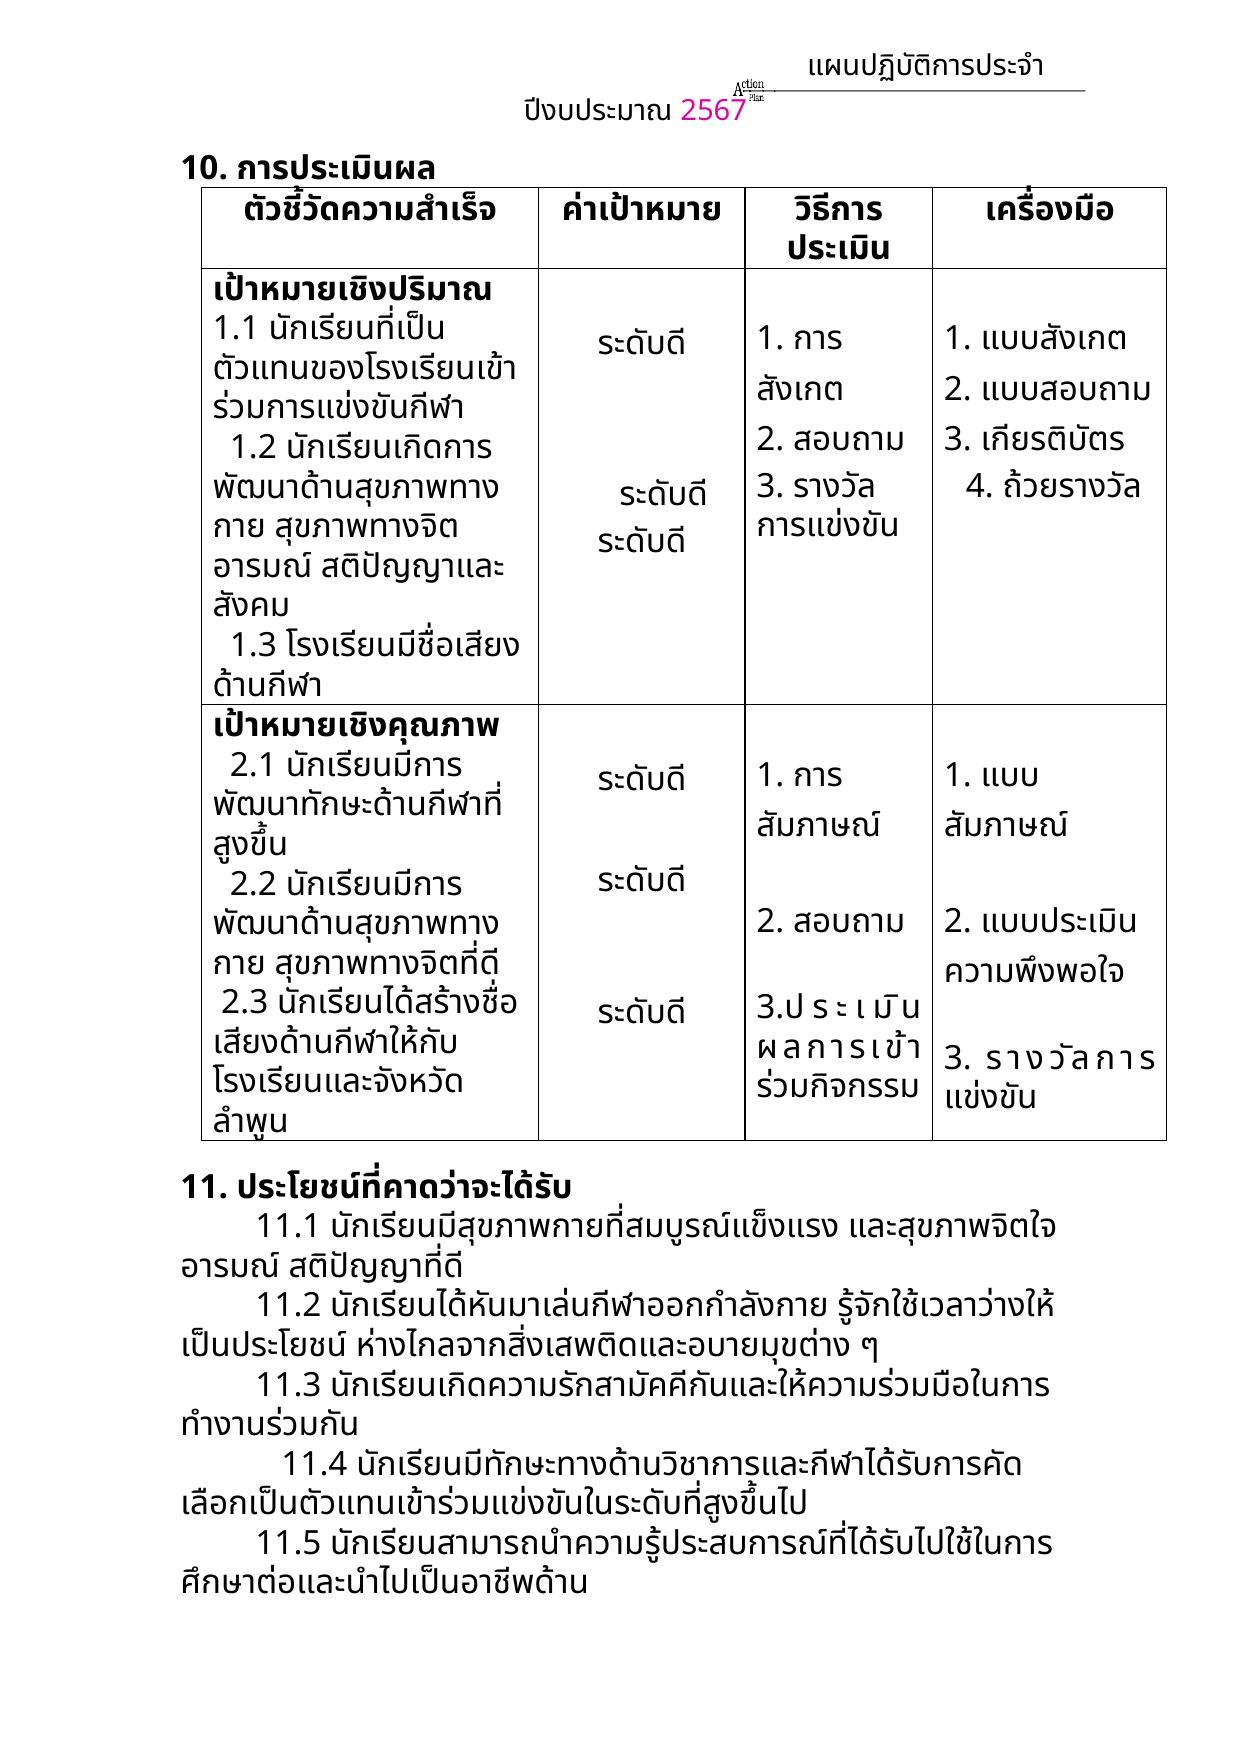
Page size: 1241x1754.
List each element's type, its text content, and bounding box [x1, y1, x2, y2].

table_header ค่าเป้าหมาย [539, 188, 744, 267]
table_cell 1. แบบสัมภาษณ์ 2. แบบประเมินความพึงพอใจ 3. รางวัลการแข่งขัน [933, 705, 1166, 1140]
text 10. การประเมินผล [180, 148, 1090, 187]
picture [722, 76, 1088, 107]
table_cell 1. แบบสังเกต 2. แบบสอบถาม 3. เกียรติบัตร 4. ถ้วยรางวัล [933, 269, 1166, 704]
text 11.4 นักเรียนมีทักษะทางด้านวิชาการและกีฬาได้รับการคัดเลือกเป็นตัวแทนเข้าร่วมแข่งขันในระดับที่สูงขึ้นไป [180, 1443, 1090, 1523]
text 11.1 นักเรียนมีสุขภาพกายที่สมบูรณ์แข็งแรง และสุขภาพจิตใจ อารมณ์ สติปัญญาที่ดี [180, 1206, 1090, 1285]
text 11. ประโยชน์ที่คาดว่าจะได้รับ [180, 1166, 1090, 1206]
table_cell 1. การสัมภาษณ์ 2. สอบถาม 3.ประเมินผลการเข้าร่วมกิจกรรม [746, 705, 932, 1140]
table_cell เป้าหมายเชิงปริมาณ 1.1 นักเรียนที่เป็นตัวแทนของโรงเรียนเข้าร่วมการแข่งขันกีฬา 1.2 นักเรียนเกิดการพัฒนาด้านสุขภาพทางกาย สุขภาพทางจิต อารมณ์ สติปัญญาและสังคม 1.3 โรงเรียนมีชื่อเสียงด้านกีฬา [202, 269, 538, 704]
table_header วิธีการประเมิน [746, 188, 932, 267]
text 11.3 นักเรียนเกิดความรักสามัคคีกันและให้ความร่วมมือในการทำงานร่วมกัน [180, 1364, 1090, 1443]
table_cell 1. การสังเกต 2. สอบถาม 3. รางวัลการแข่งขัน [746, 269, 932, 704]
text 11.2 นักเรียนได้หันมาเล่นกีฬาออกกำลังกาย รู้จักใช้เวลาว่างให้เป็นประโยชน์ ห่างไกลจากสิ่งเสพติดและอบายมุขต่าง ๆ [180, 1285, 1090, 1364]
table_header เครื่องมือ [933, 188, 1166, 267]
table_cell ระดับดี ระดับดี ระดับดี [539, 705, 744, 1140]
table_cell ระดับดี ระดับดี ระดับดี [539, 269, 744, 704]
table_header ตัวชี้วัดความสำเร็จ [202, 188, 538, 267]
table_cell เป้าหมายเชิงคุณภาพ 2.1 นักเรียนมีการพัฒนาทักษะด้านกีฬาที่สูงขึ้น 2.2 นักเรียนมีการพัฒนาด้านสุขภาพทางกาย สุขภาพทางจิตที่ดี 2.3 นักเรียนได้สร้างชื่อเสียงด้านกีฬาให้กับโรงเรียนและจังหวัดลำพูน [202, 705, 538, 1140]
text 11.5 นักเรียนสามารถนำความรู้ประสบการณ์ที่ได้รับไปใช้ในการศึกษาต่อและนำไปเป็นอาชีพด้าน [180, 1523, 1090, 1602]
